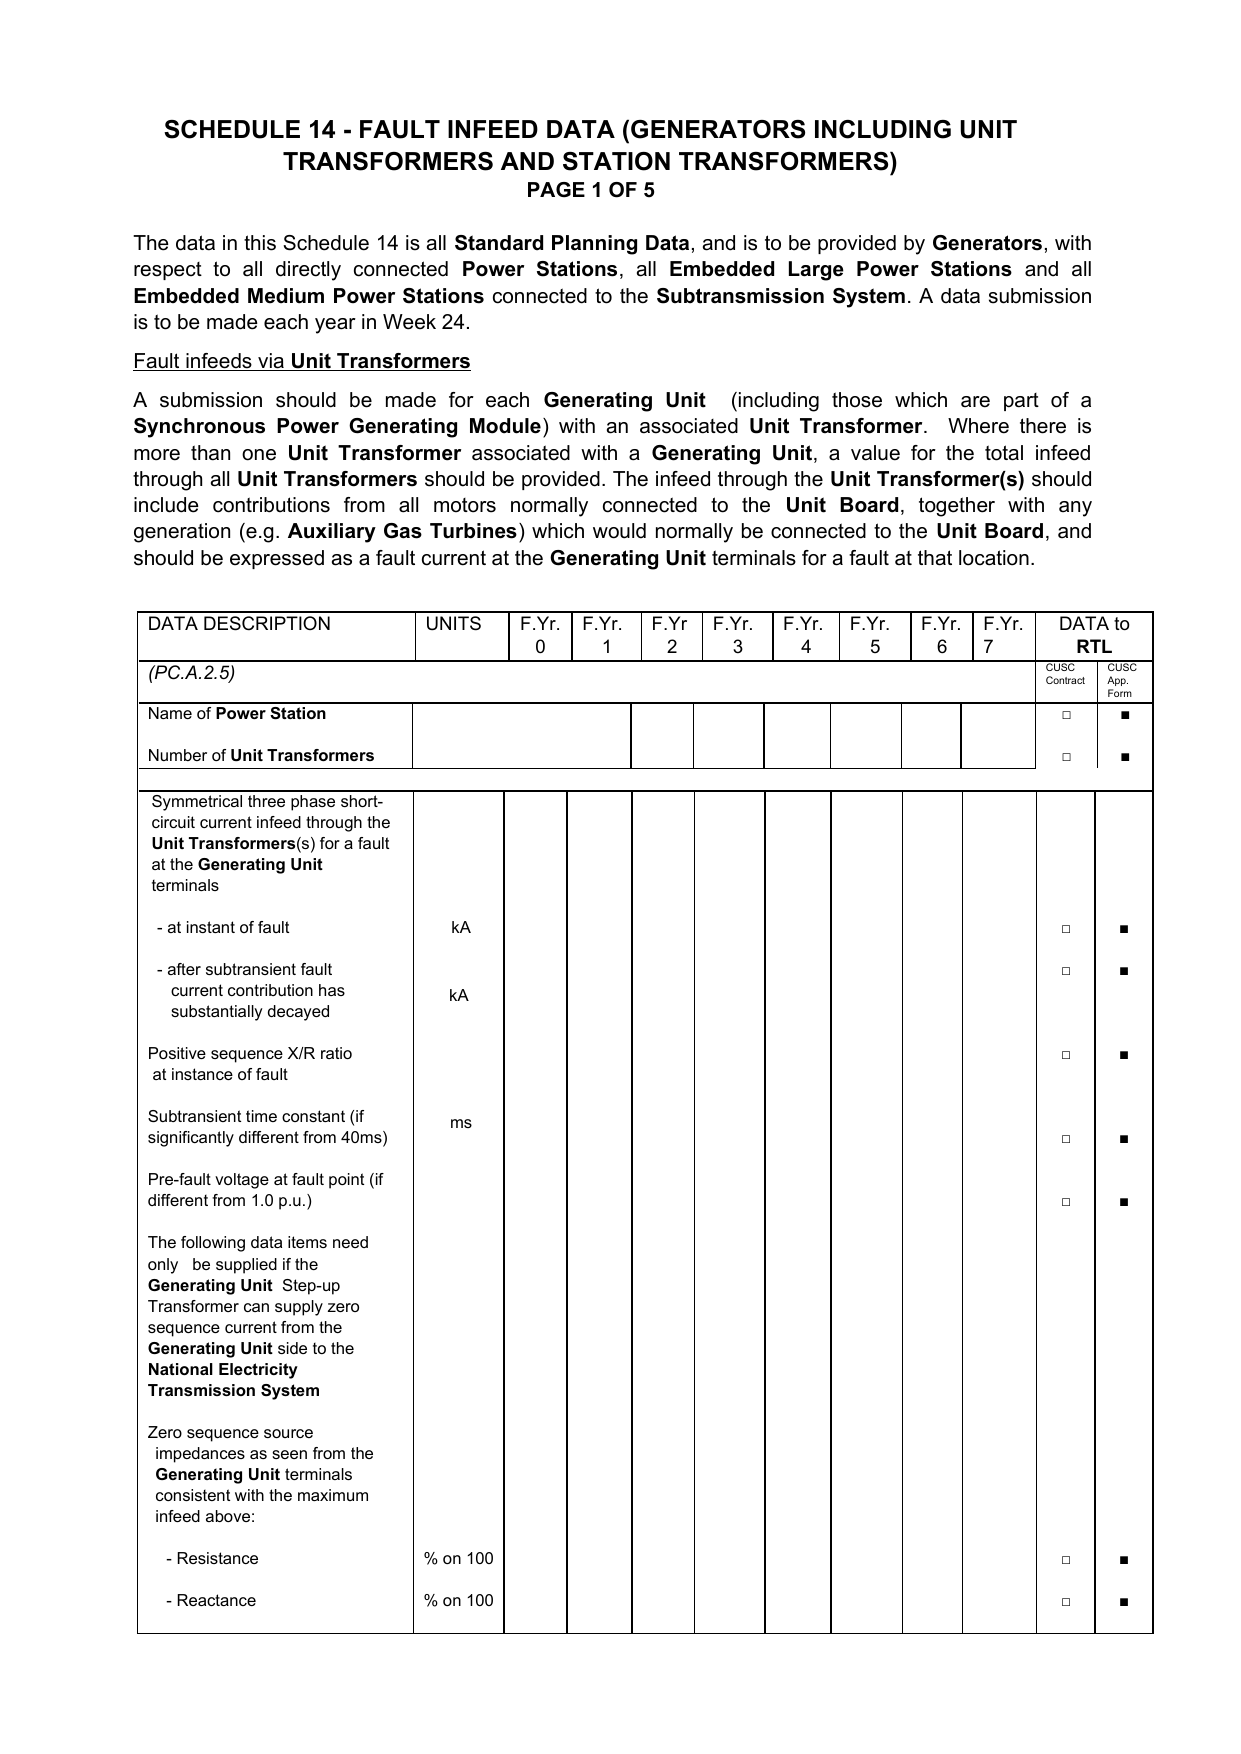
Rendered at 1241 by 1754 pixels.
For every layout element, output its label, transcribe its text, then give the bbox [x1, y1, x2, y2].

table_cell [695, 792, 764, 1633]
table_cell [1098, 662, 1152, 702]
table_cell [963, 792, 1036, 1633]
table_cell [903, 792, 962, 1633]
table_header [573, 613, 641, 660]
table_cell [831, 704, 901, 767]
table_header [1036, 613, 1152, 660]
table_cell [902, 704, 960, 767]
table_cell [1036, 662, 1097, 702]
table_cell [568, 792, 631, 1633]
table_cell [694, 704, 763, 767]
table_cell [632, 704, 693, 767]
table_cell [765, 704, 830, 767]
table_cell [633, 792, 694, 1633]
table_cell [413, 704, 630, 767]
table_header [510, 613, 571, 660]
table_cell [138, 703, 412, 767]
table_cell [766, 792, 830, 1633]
text SCHEDULE 14 - FAULT INFEED DATA (GENERATORS INCLUDING UNIT TRANSFORMERS AND STATION TRANSFORMERS) [89, 115, 1092, 175]
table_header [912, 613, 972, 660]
text PAGE 1 OF 5 [89, 178, 1092, 202]
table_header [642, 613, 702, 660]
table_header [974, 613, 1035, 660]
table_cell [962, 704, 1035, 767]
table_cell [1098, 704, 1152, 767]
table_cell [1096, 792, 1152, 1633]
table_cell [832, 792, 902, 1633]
text Fault infeeds via Unit Transformers [0, 349, 1092, 373]
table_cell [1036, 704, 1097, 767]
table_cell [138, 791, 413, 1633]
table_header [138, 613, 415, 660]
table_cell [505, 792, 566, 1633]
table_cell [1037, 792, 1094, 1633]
text A submission should be made for each Generating Unit (including those which are part of a Synchronous Power Generating Module) with an associated Unit Transformer. Where there is more than one Unit Transformer associated with a Generating Unit, a value for the total infeed through all Unit Transformers should be provided. The infeed through the Unit Transformer(s) should include contributions from all motors normally connected to the Unit Board, together with any generation (e.g. Auxiliary Gas Turbines) which would normally be connected to the Unit Board, and should be expressed as a fault current at the Generating Unit terminals for a fault at that location. [133, 388, 1092, 570]
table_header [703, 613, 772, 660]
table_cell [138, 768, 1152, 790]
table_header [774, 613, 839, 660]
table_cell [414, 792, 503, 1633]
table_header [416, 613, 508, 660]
text The data in this Schedule 14 is all Standard Planning Data, and is to be provided by Generators, with respect to all directly connected Power Stations, all Embedded Large Power Stations and all Embedded Medium Power Stations connected to the Subtransmission System. A data submission is to be made each year in Week 24. [133, 231, 1092, 334]
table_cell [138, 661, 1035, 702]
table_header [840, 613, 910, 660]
